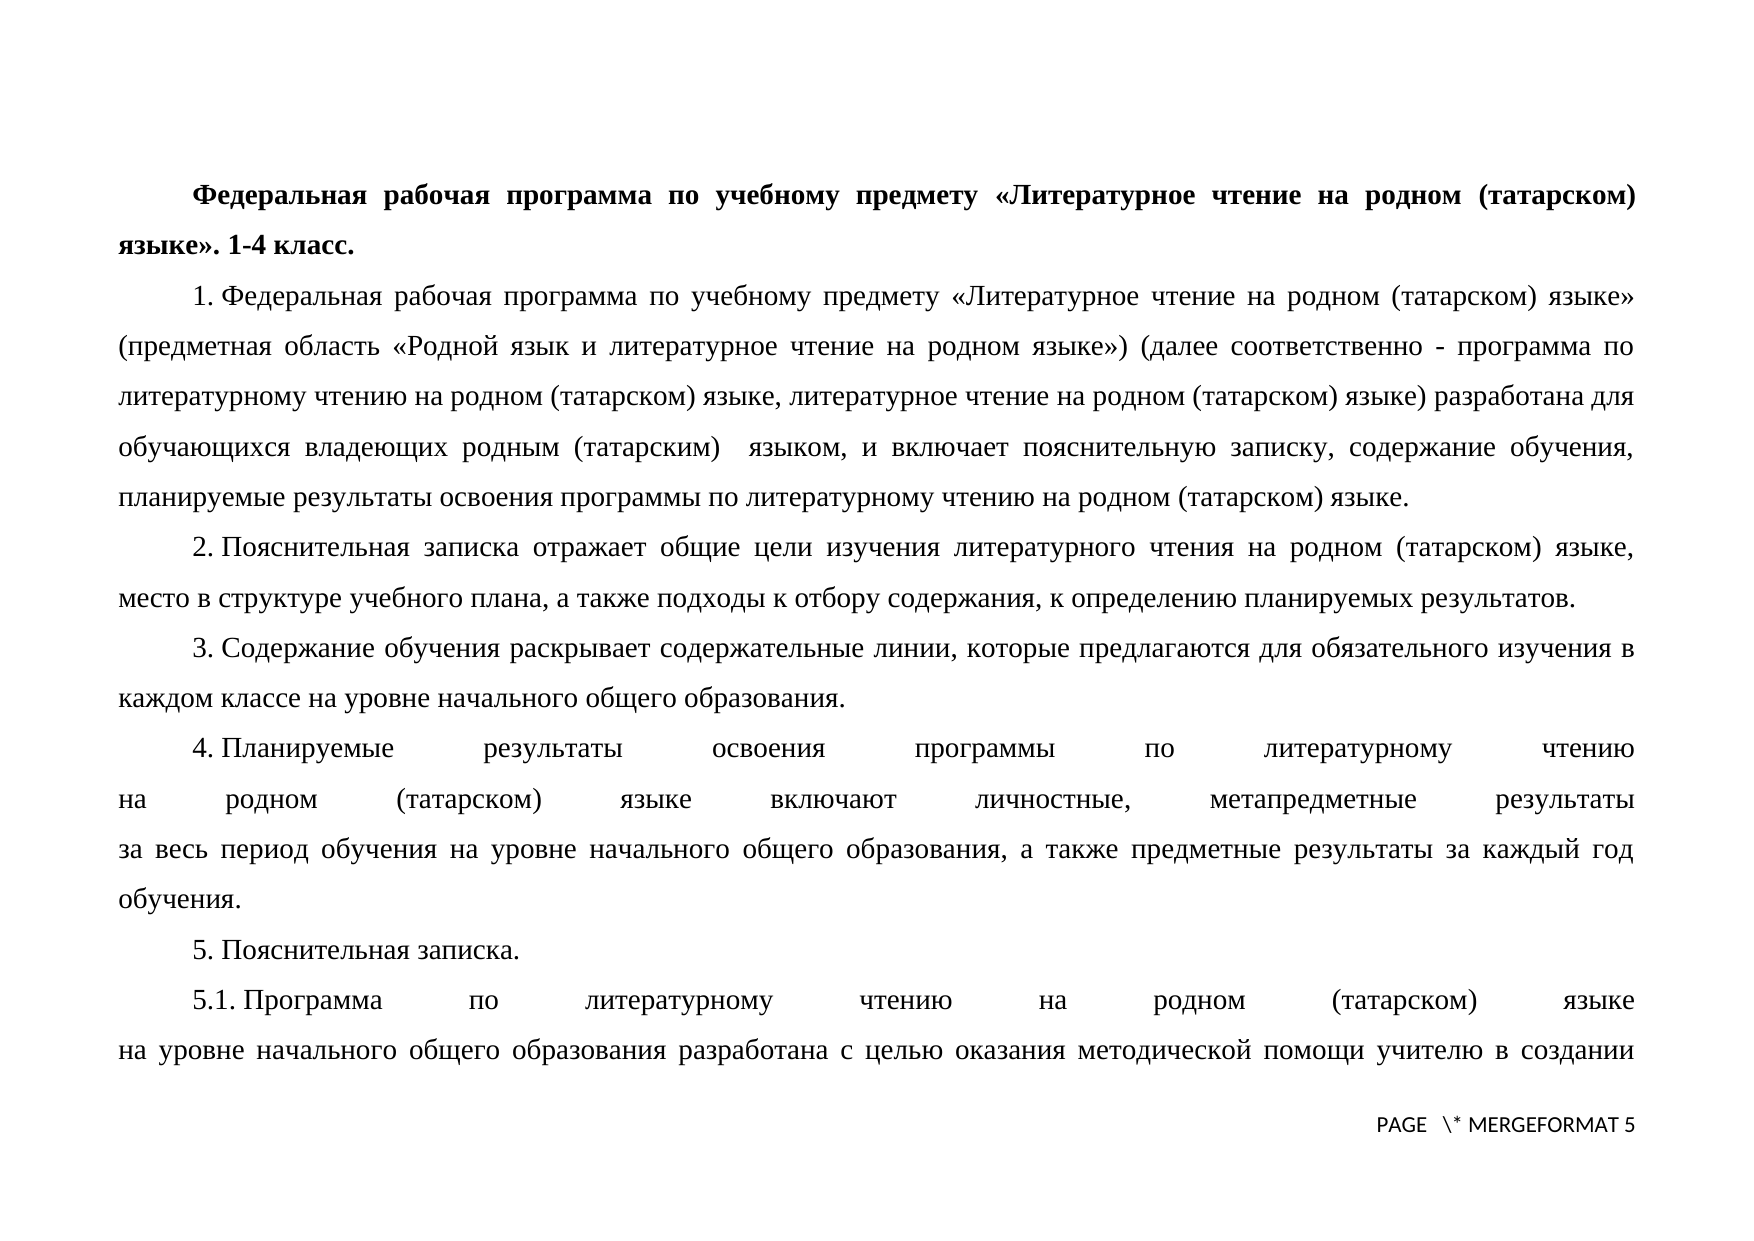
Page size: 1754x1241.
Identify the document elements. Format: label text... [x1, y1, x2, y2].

text 4. Планируемые результаты освоения программы по литературному чтению на родном (татарском) языке включают личностные, метапредметные результаты за весь период обучения на уровне начального общего образования, а также предметные результаты за каждый год обучения. [118, 731, 1636, 915]
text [118, 982, 1636, 1066]
text 1. Федеральная рабочая программа по учебному предмету «Литературное чтение на родном (татарском) языке» (предметная область «Родной язык и литературное чтение на родном языке») (далее соответственно - программа по литературному чтению на родном (татарском) языке, литературное чтение на родном (татарском) языке) разработана для обучающихся владеющих родным (татарским) языком, и включает пояснительную записку, содержание обучения, планируемые результаты освоения программы по литературному чтению на родном (татарском) языке. [118, 278, 1636, 513]
text 2. Пояснительная записка отражает общие цели изучения литературного чтения на родном (татарском) языке, место в структуре учебного плана, а также подходы к отбору содержания, к определению планируемых результатов. [118, 529, 1636, 613]
text 3. Содержание обучения раскрывает содержательные линии, которые предлагаются для обязательного изучения в каждом классе на уровне начального общего образования. [118, 630, 1636, 714]
text Федеральная рабочая программа по учебному предмету «Литературное чтение на родном (татарском) языке». 1-4 класс. [118, 177, 1636, 261]
text 5. Пояснительная записка. [118, 932, 1636, 965]
